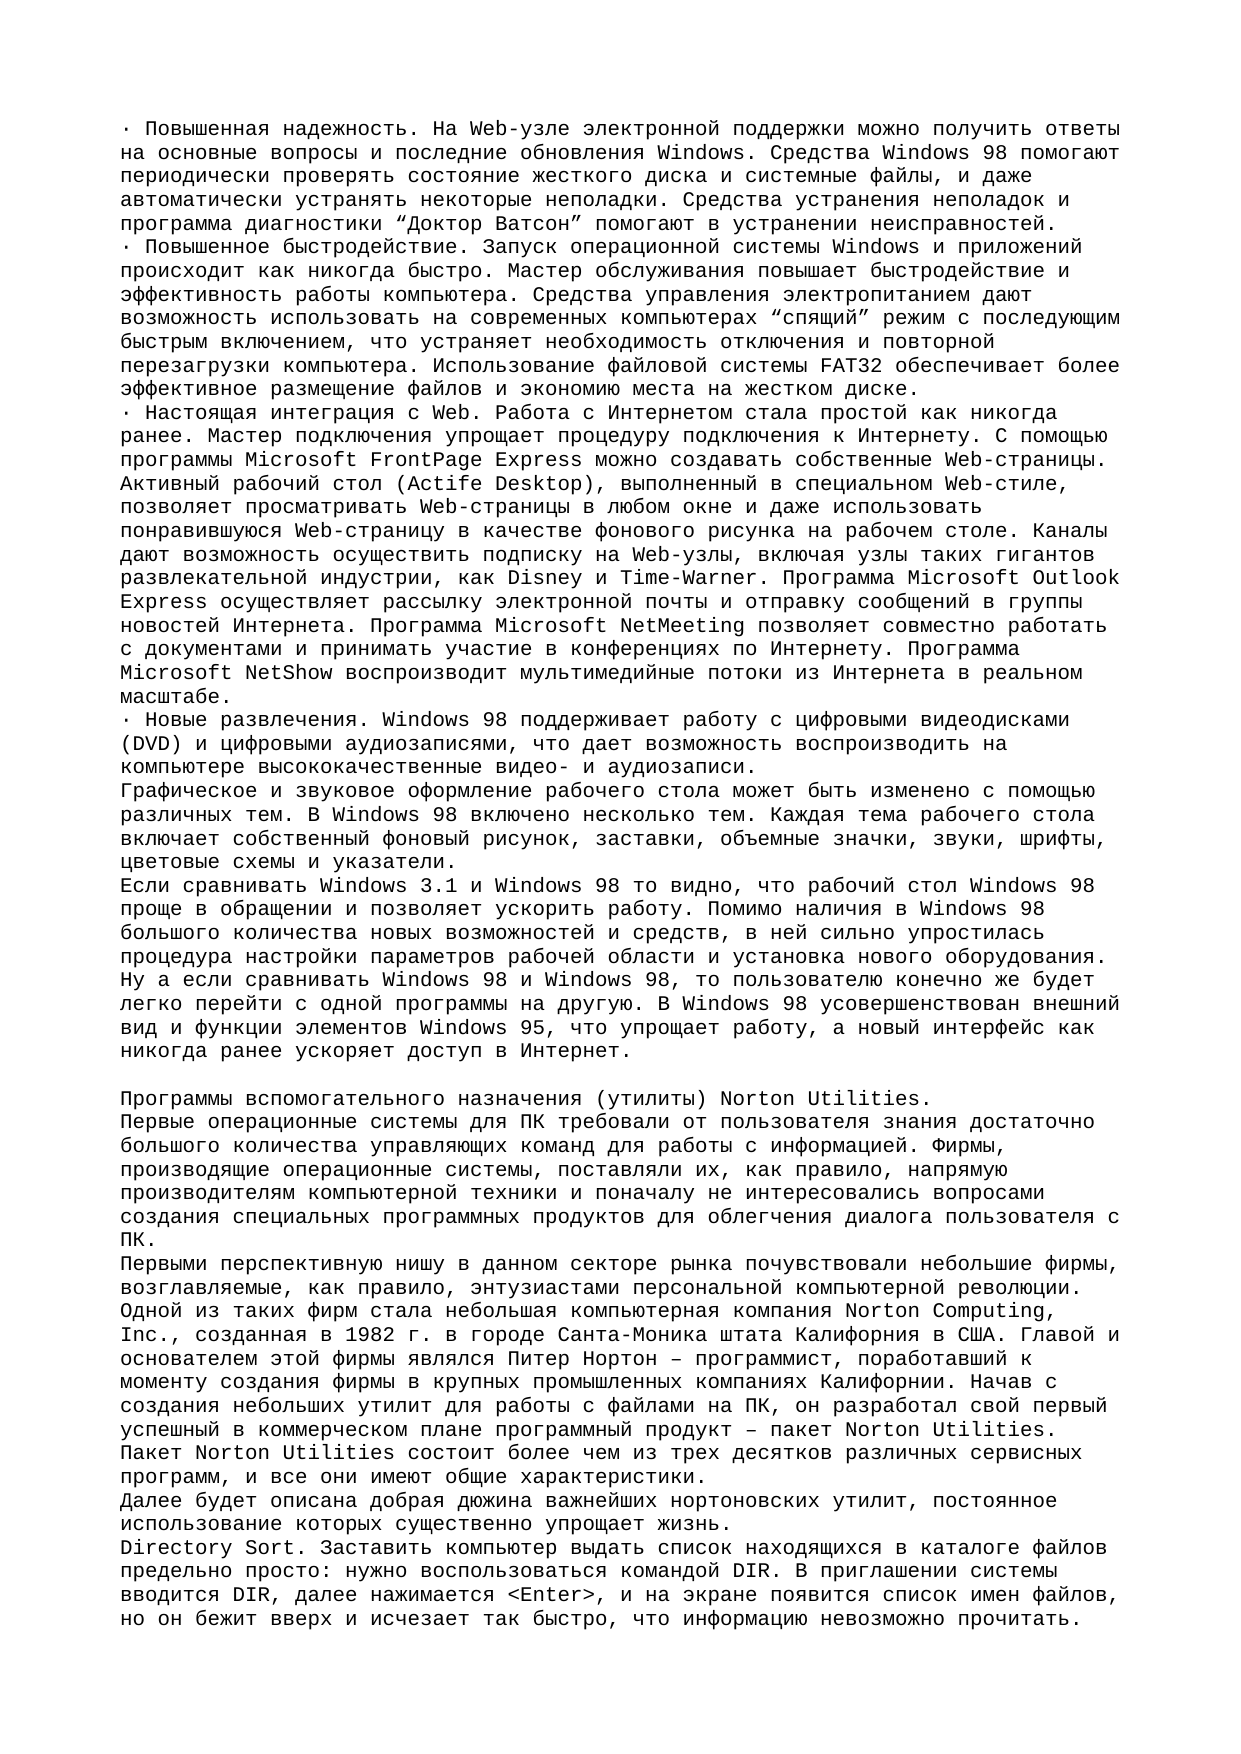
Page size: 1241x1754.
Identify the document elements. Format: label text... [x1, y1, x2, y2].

text программы Microsoft FrontPage Express можно создавать собственные Web-страницы. [120, 449, 1120, 473]
text масштабе. [120, 686, 1120, 709]
text различных тем. В Windows 98 включено несколько тем. Каждая тема рабочего стола [120, 804, 1120, 827]
text Express осуществляет рассылку электронной почты и отправку сообщений в группы [120, 591, 1120, 615]
text возглавляемые, как правило, энтузиастами персональной компьютерной революции. [120, 1277, 1120, 1300]
text эффективность работы компьютера. Средства управления электропитанием дают [120, 284, 1120, 307]
text предельно просто: нужно воспользоваться командой DIR. В приглашении системы [120, 1561, 1120, 1584]
text дают возможность осуществить подписку на Web-узлы, включая узлы таких гигантов [120, 544, 1120, 567]
text проще в обращении и позволяет ускорить работу. Помимо наличия в Windows 98 [120, 898, 1120, 922]
text Inc., созданная в 1982 г. в городе Санта-Моника штата Калифорния в США. Главой и [120, 1324, 1120, 1348]
text ПК. [120, 1229, 1120, 1253]
text цветовые схемы и указатели. [120, 851, 1120, 875]
text · Повышенное быстродействие. Запуск операционной системы Windows и приложений [120, 236, 1120, 260]
text Пакет Norton Utilities состоит более чем из трех десятков различных сервисных [120, 1442, 1120, 1466]
text Microsoft NetShow воспроизводит мультимедийные потоки из Интернета в реальном [120, 662, 1120, 686]
text создания специальных программных продуктов для облегчения диалога пользователя с [120, 1206, 1120, 1229]
text программа диагностики “Доктор Ватсон” помогают в устранении неисправностей. [120, 213, 1120, 236]
text вид и функции элементов Windows 95, что упрощает работу, а новый интерфейс как [120, 1017, 1120, 1040]
text позволяет просматривать Web-страницы в любом окне и даже использовать [120, 496, 1120, 520]
text Далее будет описана добрая дюжина важнейших нортоновских утилит, постоянное [120, 1489, 1120, 1513]
text эффективное размещение файлов и экономию места на жестком диске. [120, 378, 1120, 402]
text перезагрузки компьютера. Использование файловой системы FAT32 обеспечивает более [120, 354, 1120, 378]
text Directory Sort. Заставить компьютер выдать список находящихся в каталоге файлов [120, 1537, 1120, 1561]
text автоматически устранять некоторые неполадки. Средства устранения неполадок и [120, 189, 1120, 213]
text производителям компьютерной техники и поначалу не интересовались вопросами [120, 1182, 1120, 1206]
text Программы вспомогательного назначения (утилиты) Norton Utilities. [120, 1088, 1120, 1111]
text использование которых существенно упрощает жизнь. [120, 1513, 1120, 1537]
text Если сравнивать Windows 3.1 и Windows 98 то видно, что рабочий стол Windows 98 [120, 875, 1120, 898]
text происходит как никогда быстро. Мастер обслуживания повышает быстродействие и [120, 260, 1120, 284]
text развлекательной индустрии, как Disney и Time-Warner. Программа Microsoft Outlook [120, 567, 1120, 591]
text быстрым включением, что устраняет необходимость отключения и повторной [120, 331, 1120, 354]
text (DVD) и цифровыми аудиозаписями, что дает возможность воспроизводить на [120, 733, 1120, 757]
text периодически проверять состояние жесткого диска и системные файлы, и даже [120, 165, 1120, 189]
text вводится DIR, далее нажимается <Enter>, и на экране появится список имен файлов, [120, 1584, 1120, 1608]
text моменту создания фирмы в крупных промышленных компаниях Калифорнии. Начав с [120, 1371, 1120, 1395]
text · Повышенная надежность. На Web-узле электронной поддержки можно получить ответы [120, 118, 1120, 142]
text включает собственный фоновый рисунок, заставки, объемные значки, звуки, шрифты, [120, 827, 1120, 851]
text новостей Интернета. Программа Microsoft NetMeeting позволяет совместно работать [120, 615, 1120, 638]
text Активный рабочий стол (Actife Desktop), выполненный в специальном Web-стиле, [120, 473, 1120, 496]
text никогда ранее ускоряет доступ в Интернет. [120, 1040, 1120, 1064]
text понравившуюся Web-страницу в качестве фонового рисунка на рабочем столе. Каналы [120, 520, 1120, 544]
text Первыми перспективную нишу в данном секторе рынка почувствовали небольшие фирмы, [120, 1253, 1120, 1277]
text на основные вопросы и последние обновления Windows. Средства Windows 98 помогают [120, 142, 1120, 165]
text большого количества новых возможностей и средств, в ней сильно упростилась [120, 922, 1120, 946]
text основателем этой фирмы являлся Питер Нортон – программист, поработавший к [120, 1348, 1120, 1371]
text компьютере высококачественные видео- и аудиозаписи. [120, 757, 1120, 780]
text Ну а если сравнивать Windows 98 и Windows 98, то пользователю конечно же будет [120, 969, 1120, 993]
text создания небольших утилит для работы с файлами на ПК, он разработал свой первый [120, 1395, 1120, 1419]
text · Настоящая интеграция с Web. Работа с Интернетом стала простой как никогда [120, 402, 1120, 426]
text Графическое и звуковое оформление рабочего стола может быть изменено с помощью [120, 780, 1120, 804]
text ранее. Мастер подключения упрощает процедуру подключения к Интернету. С помощью [120, 426, 1120, 449]
text успешный в коммерческом плане программный продукт – пакет Norton Utilities. [120, 1419, 1120, 1442]
text большого количества управляющих команд для работы с информацией. Фирмы, [120, 1135, 1120, 1158]
text процедура настройки параметров рабочей области и установка нового оборудования. [120, 946, 1120, 969]
text легко перейти с одной программы на другую. В Windows 98 усовершенствован внешний [120, 993, 1120, 1017]
text производящие операционные системы, поставляли их, как правило, напрямую [120, 1158, 1120, 1182]
text Первые операционные системы для ПК требовали от пользователя знания достаточно [120, 1111, 1120, 1135]
text · Новые развлечения. Windows 98 поддерживает работу с цифровыми видеодисками [120, 709, 1120, 733]
text возможность использовать на современных компьютерах “спящий” режим с последующим [120, 307, 1120, 331]
text программ, и все они имеют общие характеристики. [120, 1466, 1120, 1489]
text но он бежит вверх и исчезает так быстро, что информацию невозможно прочитать. [120, 1608, 1120, 1631]
text Одной из таких фирм стала небольшая компьютерная компания Norton Computing, [120, 1300, 1120, 1324]
text с документами и принимать участие в конференциях по Интернету. Программа [120, 638, 1120, 662]
